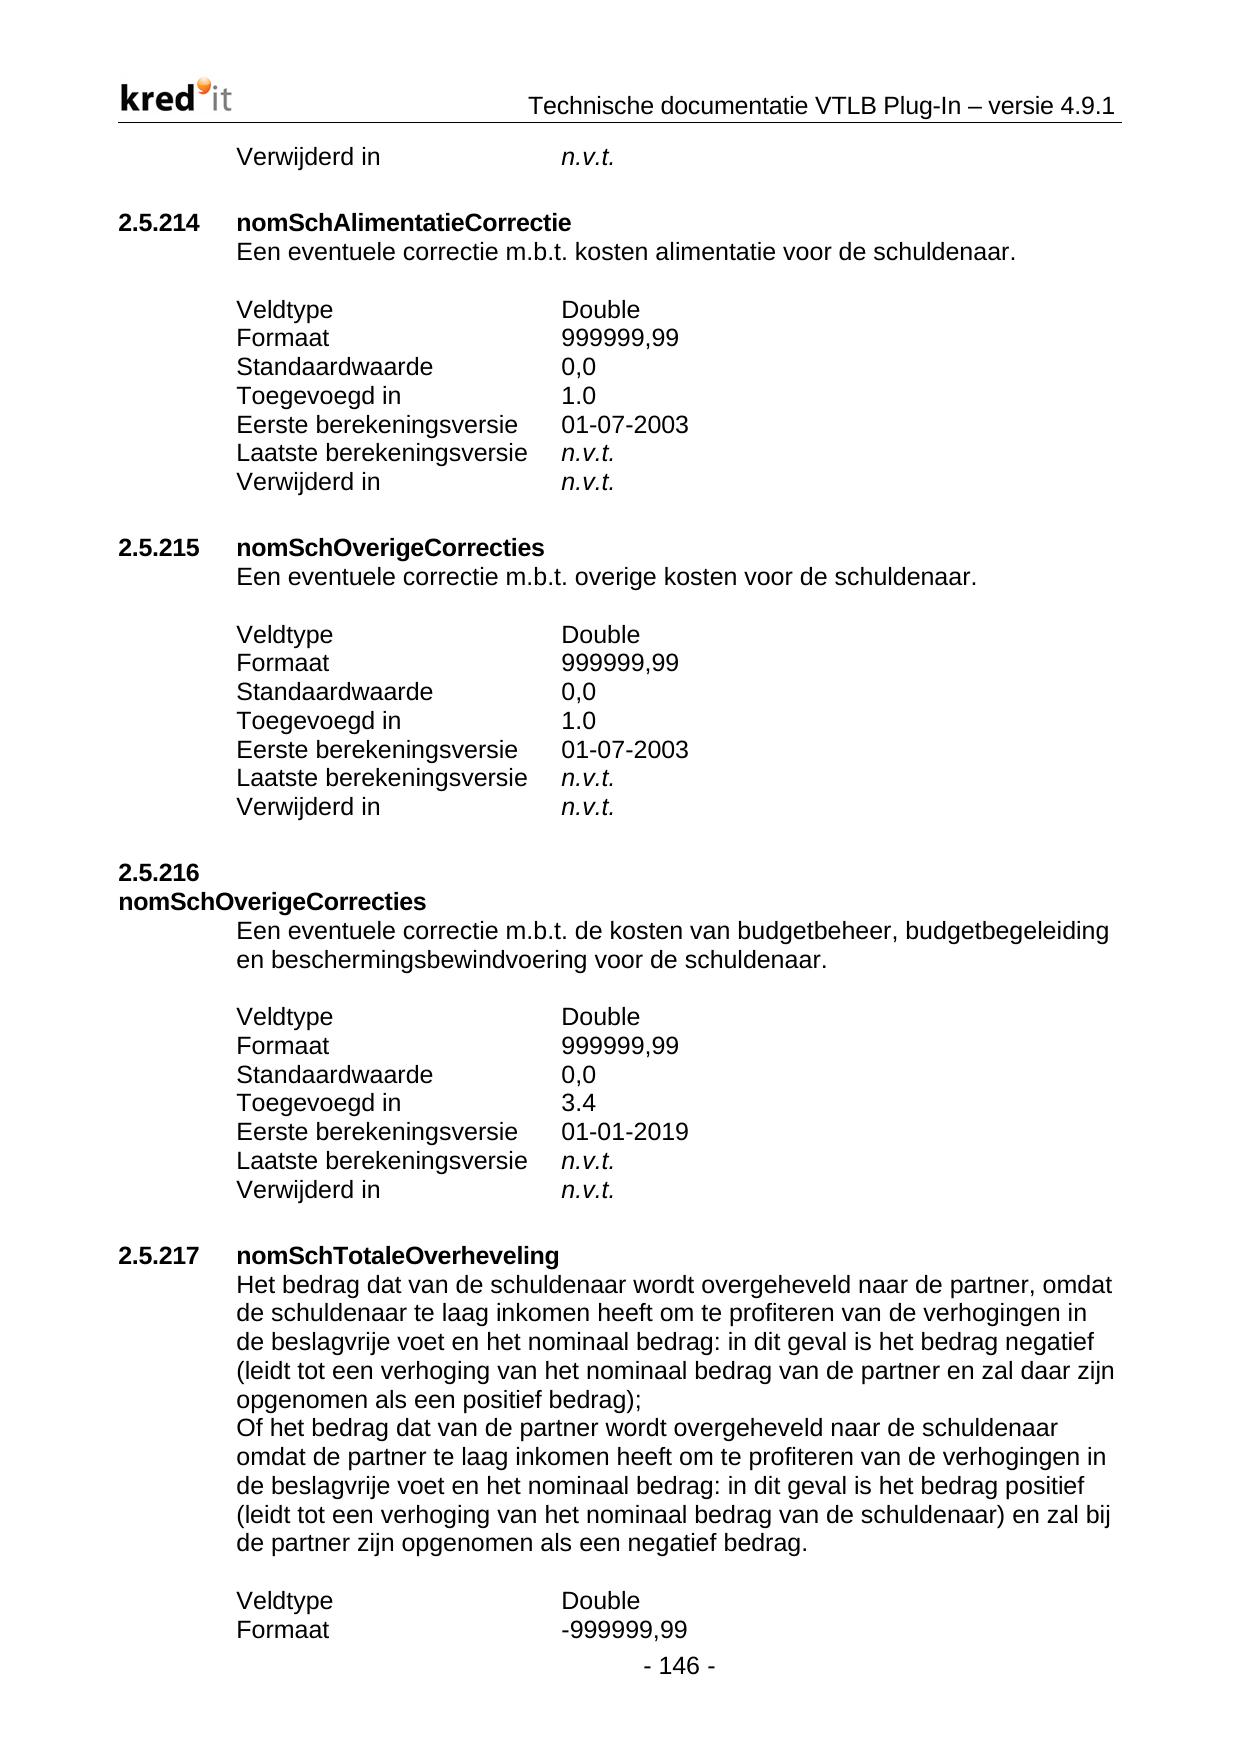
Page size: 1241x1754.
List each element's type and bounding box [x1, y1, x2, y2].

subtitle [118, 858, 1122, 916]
picture [118, 73, 234, 115]
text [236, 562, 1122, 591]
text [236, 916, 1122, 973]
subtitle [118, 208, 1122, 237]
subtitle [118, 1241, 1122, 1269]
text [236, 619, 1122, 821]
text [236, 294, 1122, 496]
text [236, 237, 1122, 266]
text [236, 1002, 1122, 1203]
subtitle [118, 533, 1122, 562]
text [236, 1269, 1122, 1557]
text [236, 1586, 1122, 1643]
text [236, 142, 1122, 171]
